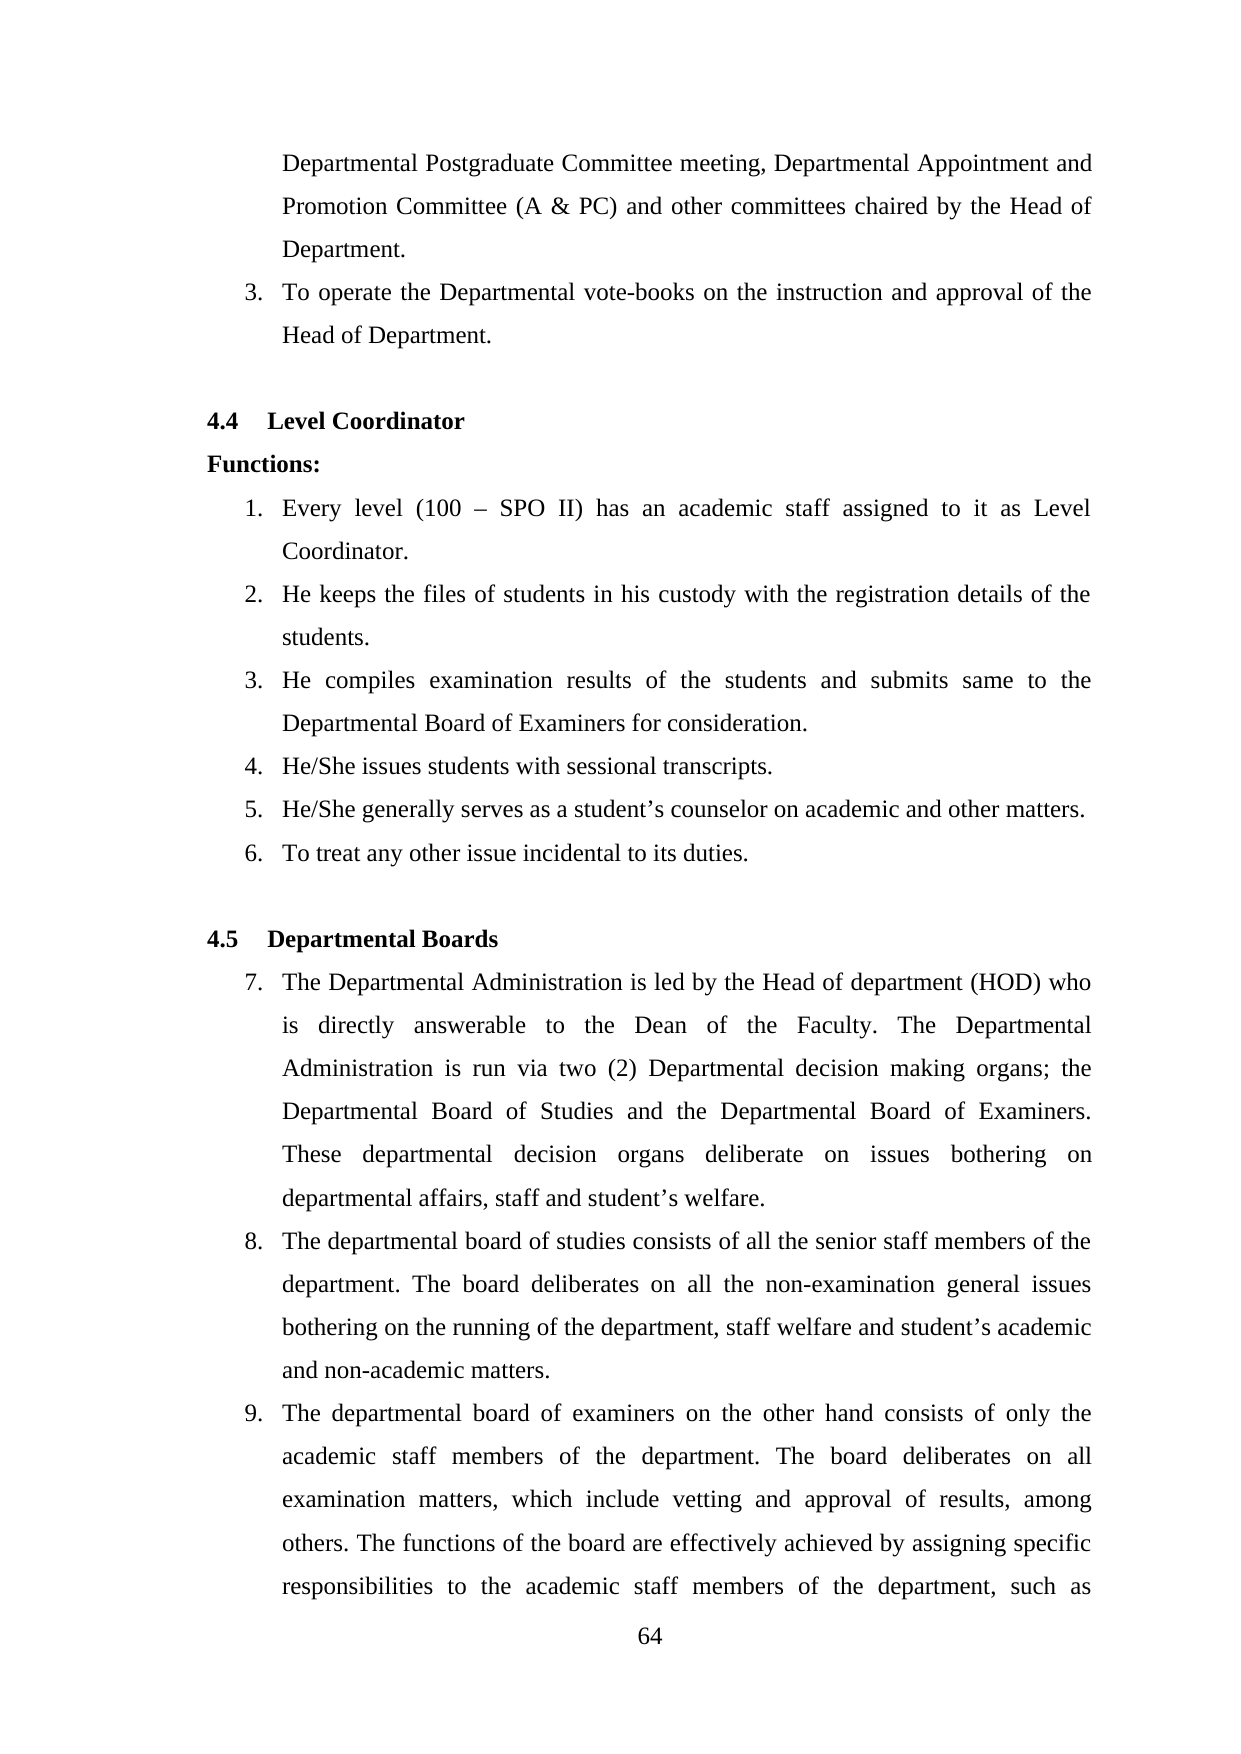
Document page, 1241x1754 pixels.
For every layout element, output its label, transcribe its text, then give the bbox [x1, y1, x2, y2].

list He keeps the files of students in his custody with the registration details of the students. [244, 579, 1092, 651]
list To operate the Departmental vote-books on the instruction and approval of the Head of Department. [244, 277, 1092, 349]
list To treat any other issue incidental to its duties. [244, 838, 1092, 866]
subtitle Departmental Boards [207, 924, 1092, 953]
list The departmental board of studies consists of all the senior staff members of the department. The board deliberates on all the non-examination general issues bothering on the running of the department, staff welfare and student’s academic and non-academic matters. [244, 1226, 1092, 1384]
list He/She generally serves as a student’s counselor on academic and other matters. [244, 794, 1092, 823]
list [244, 1398, 1092, 1599]
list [244, 148, 1092, 263]
subtitle Level Coordinator [207, 406, 1092, 435]
list He compiles examination results of the students and submits same to the Departmental Board of Examiners for consideration. [244, 665, 1092, 737]
list Every level (100 – SPO II) has an academic staff assigned to it as Level Coordinator. [244, 493, 1092, 564]
list He/She issues students with sessional transcripts. [244, 751, 1092, 780]
list The Departmental Administration is led by the Head of department (HOD) who is directly answerable to the Dean of the Faculty. The Departmental Administration is run via two (2) Departmental decision making organs; the Departmental Board of Studies and the Departmental Board of Examiners. These departmental decision organs deliberate on issues bothering on departmental affairs, staff and student’s welfare. [244, 967, 1092, 1211]
text Functions: [207, 449, 1092, 478]
